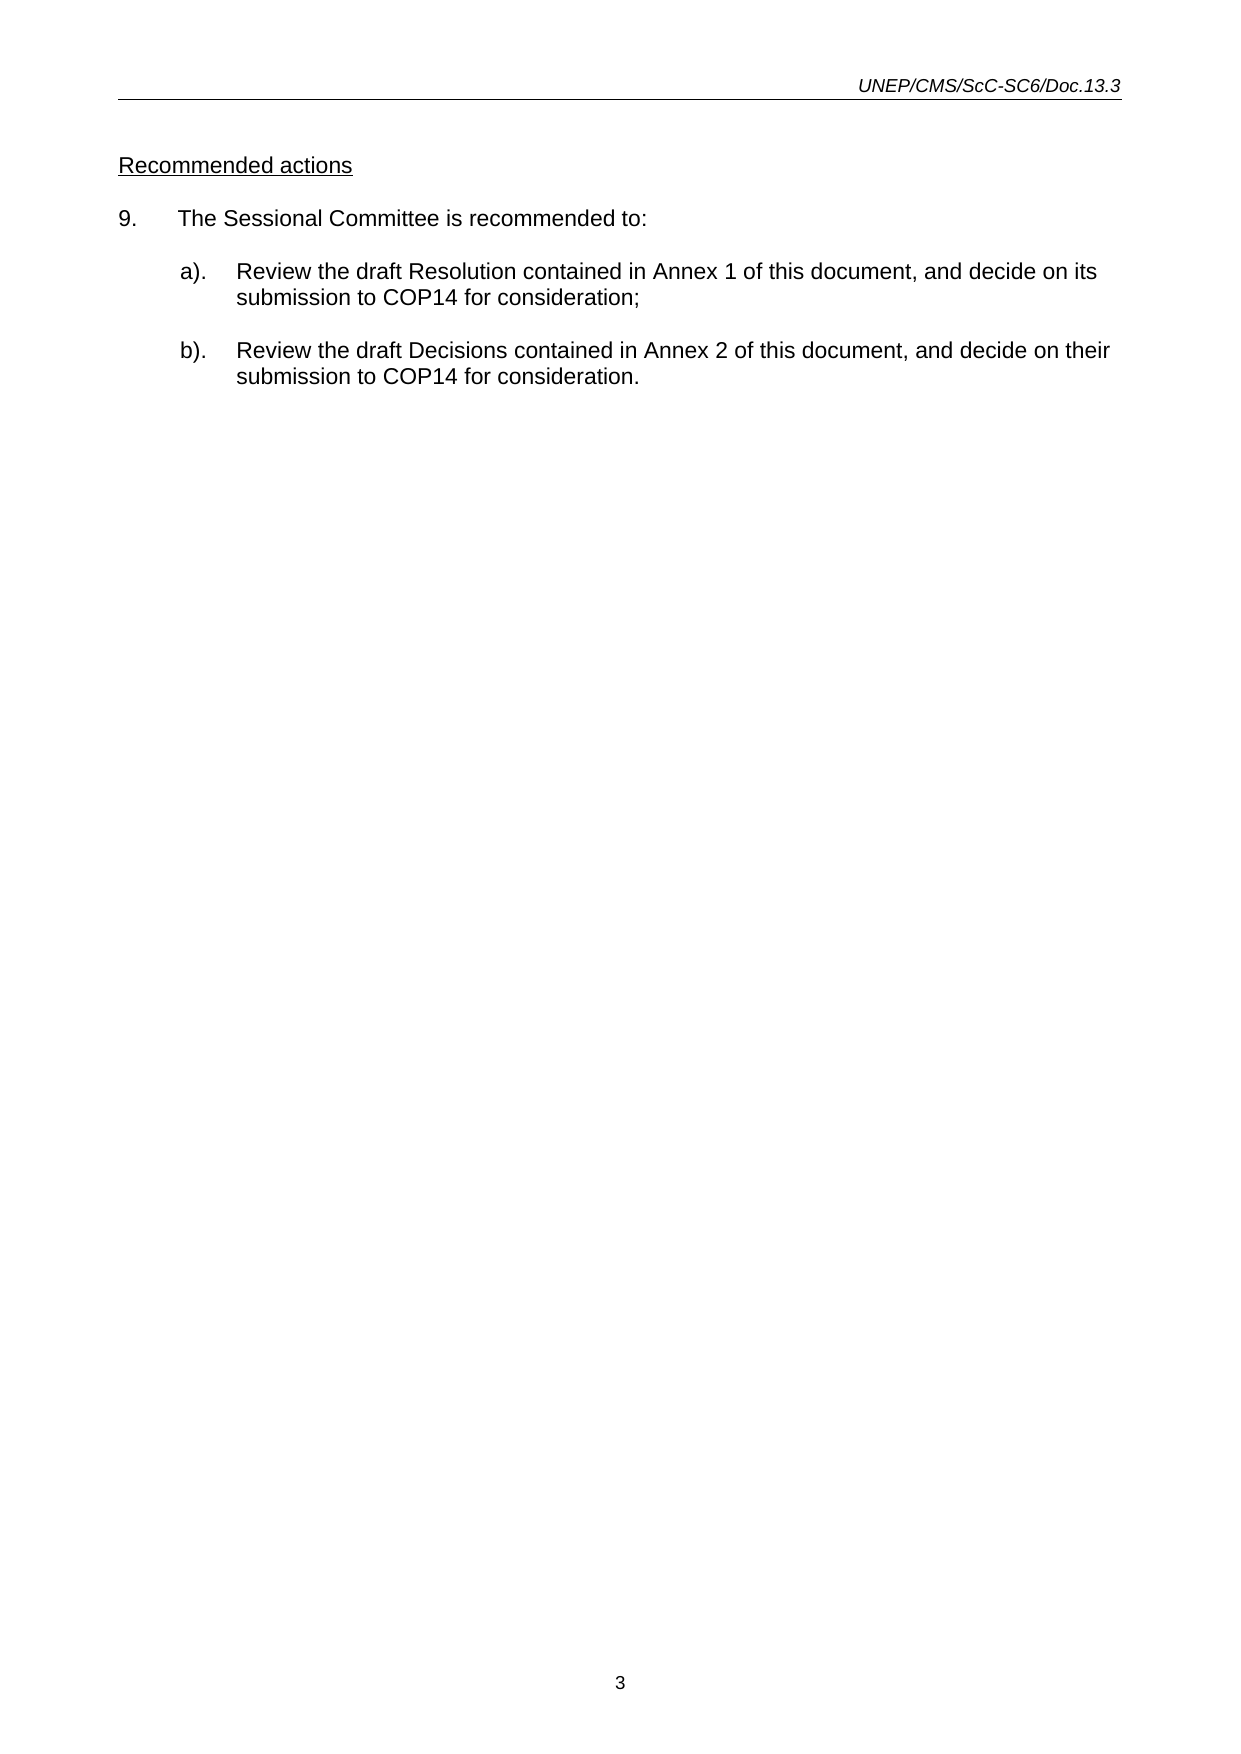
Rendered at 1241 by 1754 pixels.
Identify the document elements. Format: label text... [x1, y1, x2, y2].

text Review the draft Resolution contained in Annex 1 of this document, and decide on its submission to COP14 for consideration; [207, 258, 1122, 311]
text Recommended actions [118, 152, 1122, 179]
list The Sessional Committee is recommended to: [118, 205, 1122, 231]
text Review the draft Decisions contained in Annex 2 of this document, and decide on their submission to COP14 for consideration. [207, 337, 1122, 389]
